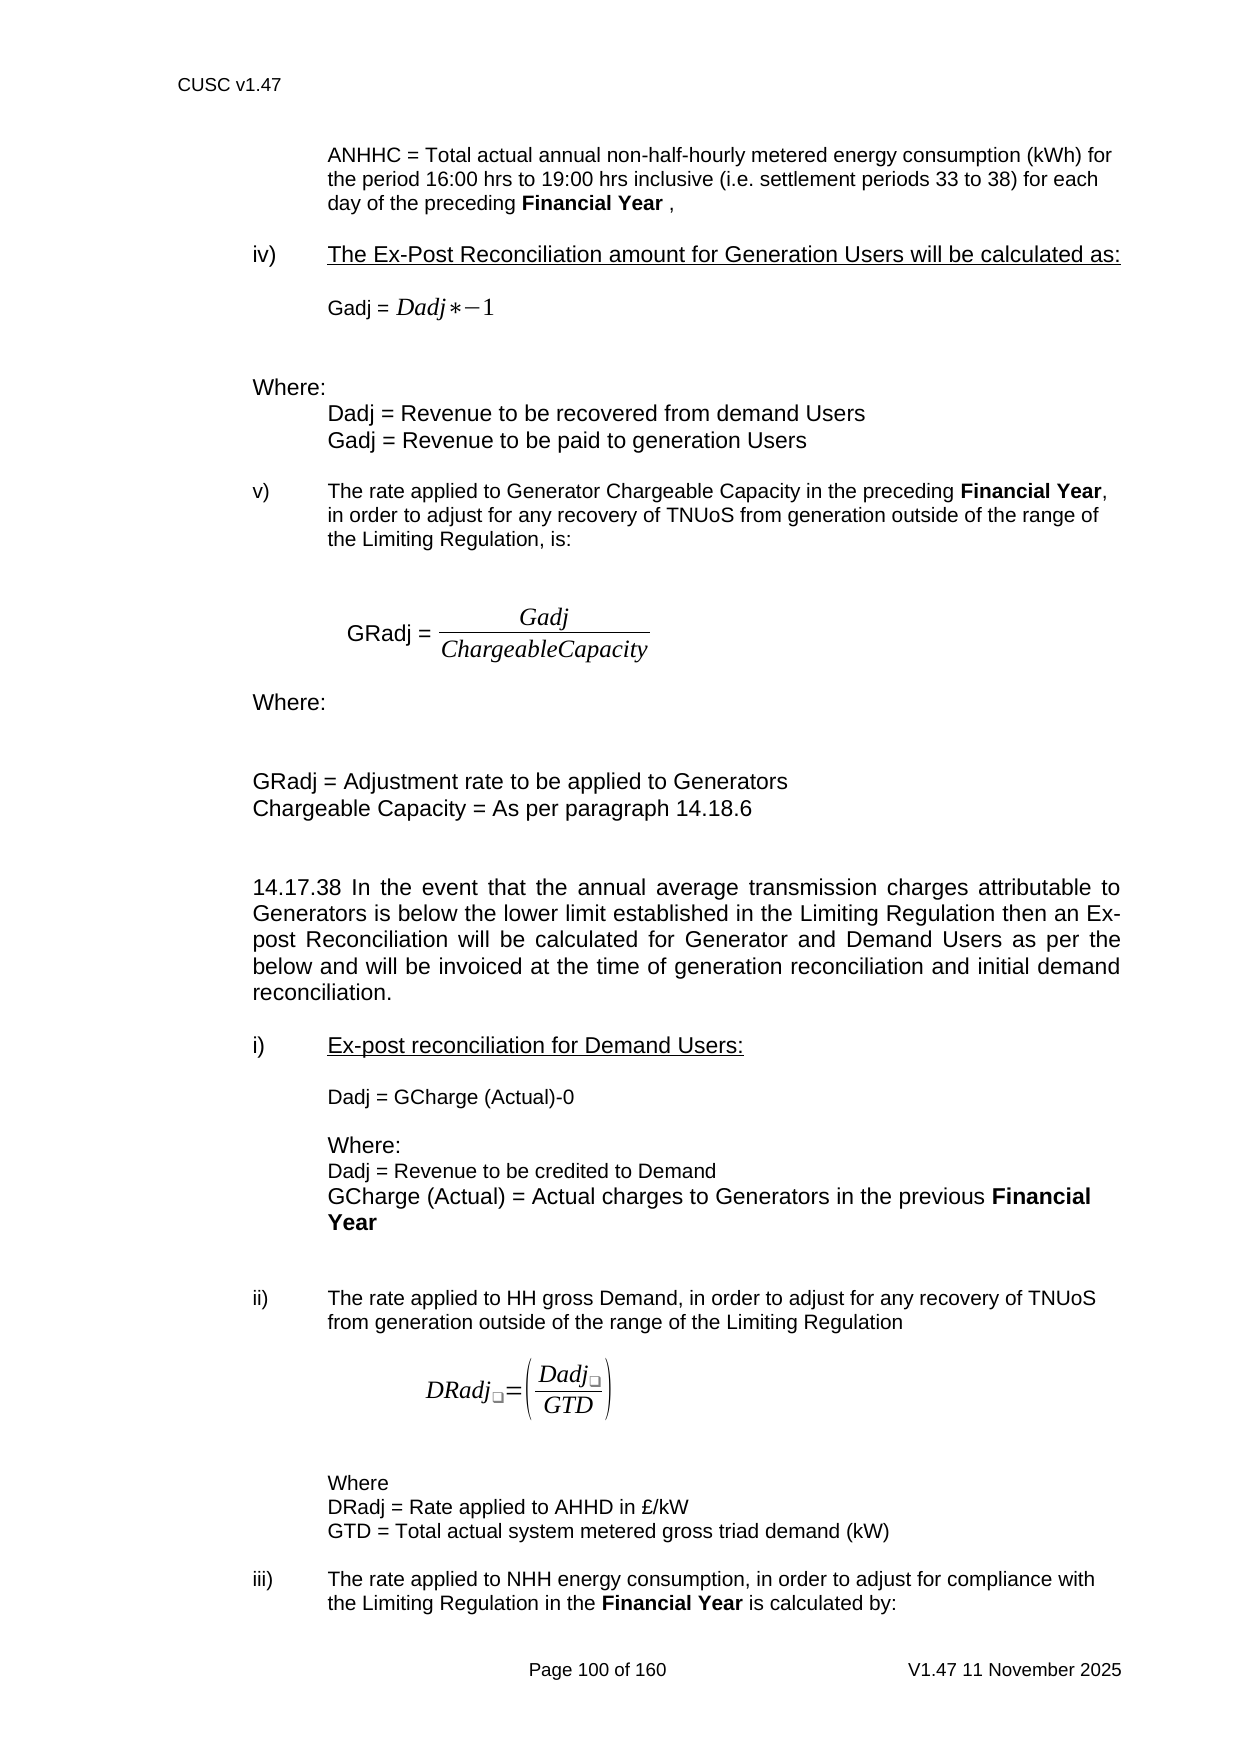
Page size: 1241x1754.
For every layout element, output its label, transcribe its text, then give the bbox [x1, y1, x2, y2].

text GCharge (Actual) = Actual charges to Generators in the previous Financial Year [327, 1183, 1121, 1236]
text Gadj = Revenue to be paid to generation Users [327, 427, 1121, 453]
text Where: [177, 374, 1121, 400]
text Dadj = Revenue to be credited to Demand [327, 1159, 1121, 1183]
text Dadj = GCharge (Actual)-0 [327, 1084, 1121, 1108]
text ANHHC = Total actual annual non-half-hourly metered energy consumption (kWh) for the period 16:00 hrs to 19:00 hrs inclusive (i.e. settlement periods 33 to 38) for each day of the preceding Financial Year , [327, 143, 1121, 214]
text Gadj = [327, 294, 1121, 321]
text DRadj = Rate applied to AHHD in £/kW [327, 1495, 1121, 1519]
text Dadj = Revenue to be recovered from demand Users [327, 400, 1121, 427]
text GRadj = [347, 604, 1121, 663]
list Ex-post reconciliation for Demand Users: [252, 1032, 1121, 1058]
text Where: [327, 1132, 1121, 1159]
text GTD = Total actual system metered gross triad demand (kW) [327, 1519, 1121, 1543]
text Where: [177, 689, 1121, 716]
list The Ex-Post Reconciliation amount for Generation Users will be calculated as: [252, 241, 1121, 267]
list The rate applied to HH gross Demand, in order to adjust for any recovery of TNUoS from generation outside of the range of the Limiting Regulation [252, 1286, 1121, 1334]
text Chargeable Capacity = As per paragraph 14.18.6 [177, 795, 1121, 821]
list The rate applied to NHH energy consumption, in order to adjust for compliance with the Limiting Regulation in the Financial Year is calculated by: [252, 1567, 1121, 1615]
text 14.17.38 In the event that the annual average transmission charges attributable to Generators is below the lower limit established in the Limiting Regulation then an Ex-post Reconciliation will be calculated for Generator and Demand Users as per the below and will be invoiced at the time of generation reconciliation and initial demand reconciliation. [252, 874, 1121, 1006]
list The rate applied to Generator Chargeable Capacity in the preceding Financial Year, in order to adjust for any recovery of TNUoS from generation outside of the range of the Limiting Regulation, is: [252, 479, 1121, 551]
text GRadj = Adjustment rate to be applied to Generators [177, 768, 1121, 795]
text Where [327, 1471, 1121, 1495]
